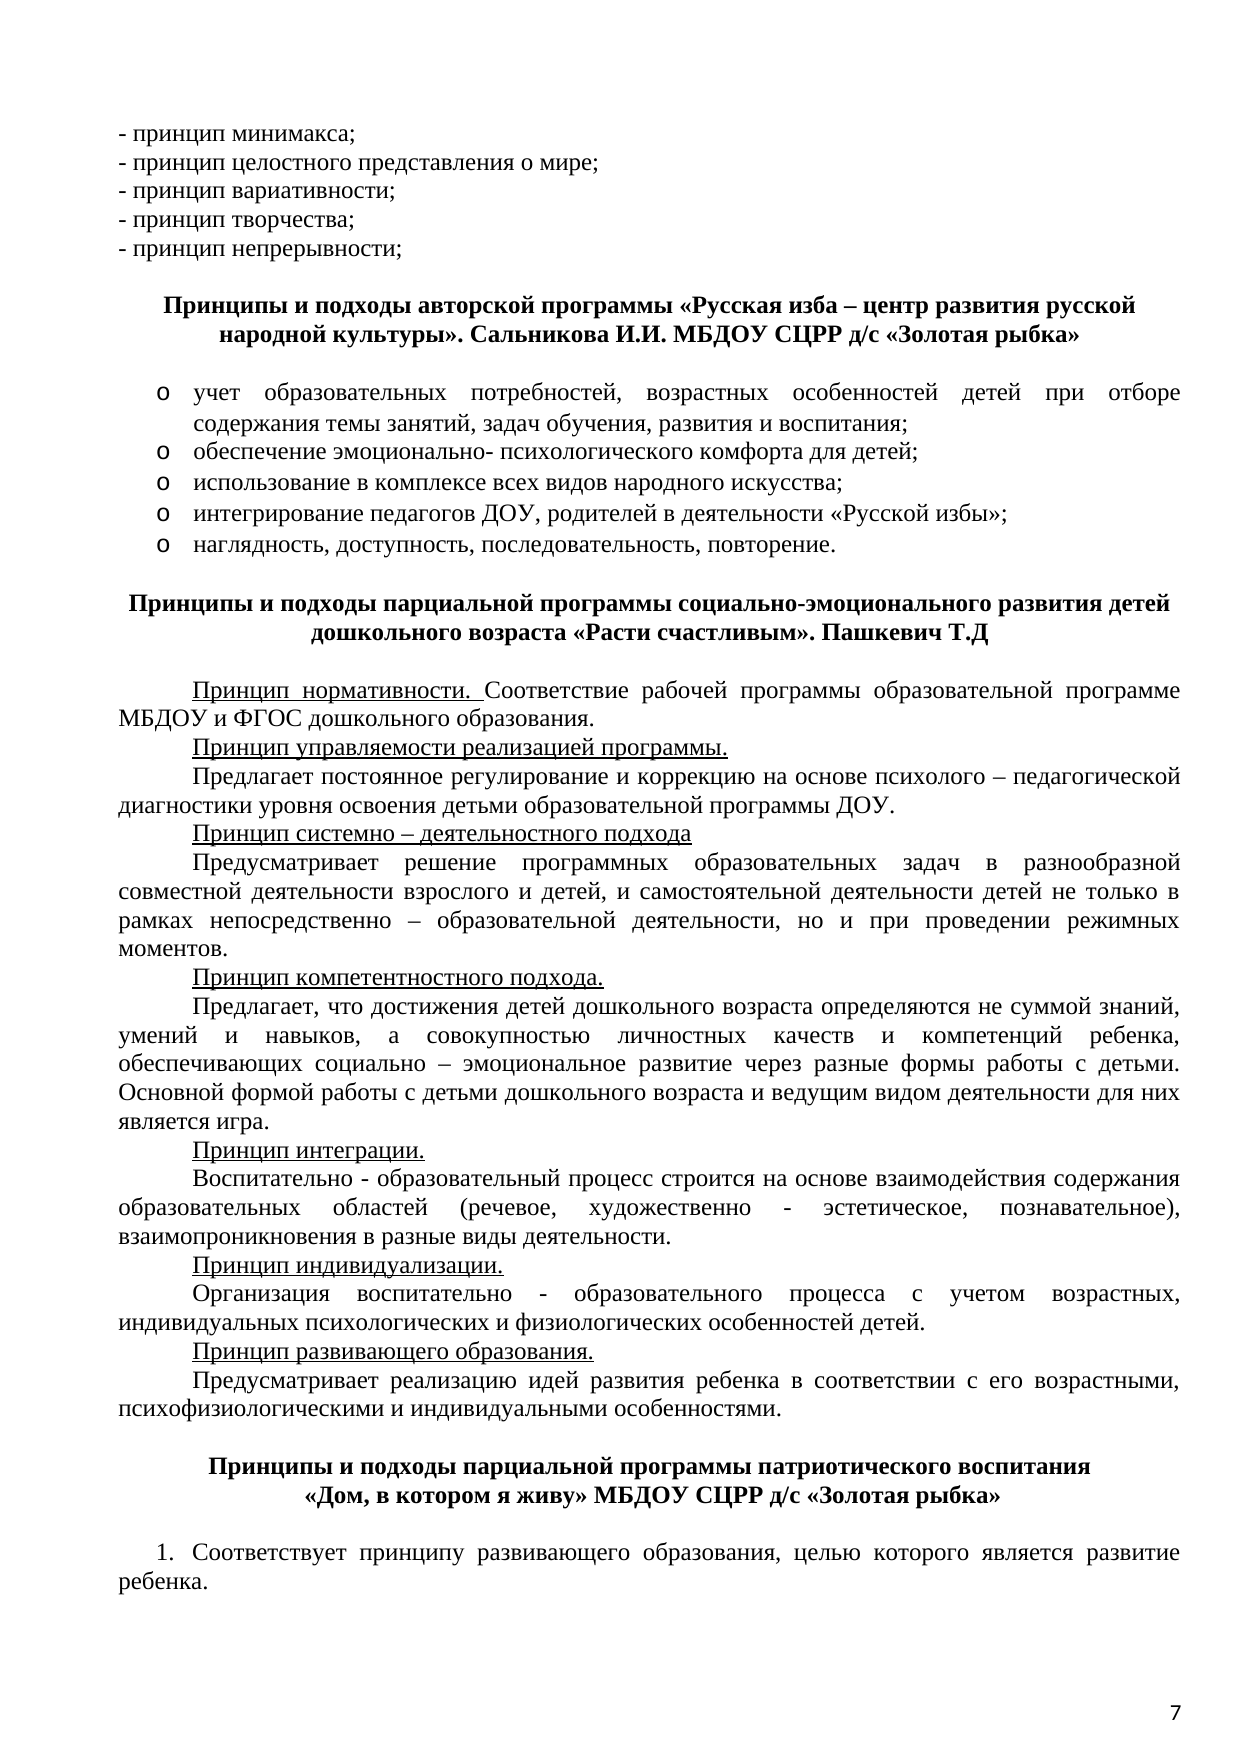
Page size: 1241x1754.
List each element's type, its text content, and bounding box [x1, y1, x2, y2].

text Принципы и подходы авторской программы «Русская изба – центр развития русской народной культуры». Сальникова И.И. МБДОУ СЦРР д/с «Золотая рыбка» [118, 291, 1181, 348]
text «Дом, в котором я живу» МБДОУ СЦРР д/с «Золотая рыбка» [118, 1480, 1181, 1508]
text Принцип интеграции. [118, 1135, 1181, 1163]
text Предусматривает реализацию идей развития ребенка в соответствии с его возрастными, психофизиологическими и индивидуальными особенностями. [118, 1365, 1181, 1422]
text Принцип компетентностного подхода. [118, 962, 1181, 991]
list наглядность, доступность, последовательность, повторение. [156, 529, 1181, 560]
text - принцип минимакса; [118, 118, 1181, 147]
text Принцип развивающего образования. [118, 1336, 1181, 1365]
text Предусматривает решение программных образовательных задач в разнообразной совместной деятельности взрослого и детей, и самостоятельной деятельности детей не только в рамках непосредственно – образовательной деятельности, но и при проведении режимных моментов. [118, 847, 1181, 962]
list учет образовательных потребностей, возрастных особенностей детей при отборе содержания темы занятий, задач обучения, развития и воспитания; [156, 377, 1181, 436]
text Принцип нормативности. Соответствие рабочей программы образовательной программе МБДОУ и ФГОС дошкольного образования. [118, 675, 1181, 732]
text - принцип целостного представления о мире; [118, 147, 1181, 176]
list использование в комплексе всех видов народного искусства; [156, 467, 1181, 498]
text - принцип творчества; [118, 204, 1181, 233]
text Принцип системно – деятельностного подхода [118, 818, 1181, 847]
list интегрирование педагогов ДОУ, родителей в деятельности «Русской избы»; [156, 498, 1181, 529]
text Принципы и подходы парциальной программы социально-эмоционального развития детей дошкольного возраста «Расти счастливым». Пашкевич Т.Д [118, 588, 1181, 646]
text Предлагает постоянное регулирование и коррекцию на основе психолого – педагогической диагностики уровня освоения детьми образовательной программы ДОУ. [118, 761, 1181, 818]
text Принцип управляемости реализацией программы. [118, 732, 1181, 761]
list обеспечение эмоционально- психологического комфорта для детей; [156, 436, 1181, 467]
text Принципы и подходы парциальной программы патриотического воспитания [118, 1451, 1181, 1480]
text Принцип индивидуализации. [118, 1250, 1181, 1278]
text Воспитательно - образовательный процесс строится на основе взаимодействия содержания образовательных областей (речевое, художественно - эстетическое, познавательное), взаимопроникновения в разные виды деятельности. [118, 1163, 1181, 1250]
text Предлагает, что достижения детей дошкольного возраста определяются не суммой знаний, умений и навыков, а совокупностью личностных качеств и компетенций ребенка, обеспечивающих социально – эмоциональное развитие через разные формы работы с детьми. Основной формой работы с детьми дошкольного возраста и ведущим видом деятельности для них является игра. [118, 991, 1181, 1135]
list Соответствует принципу развивающего образования, целью которого является развитие ребенка. [118, 1537, 1181, 1595]
text - принцип вариативности; [118, 176, 1181, 204]
text Организация воспитательно - образовательного процесса с учетом возрастных, индивидуальных психологических и физиологических особенностей детей. [118, 1278, 1181, 1336]
text - принцип непрерывности; [118, 233, 1181, 262]
